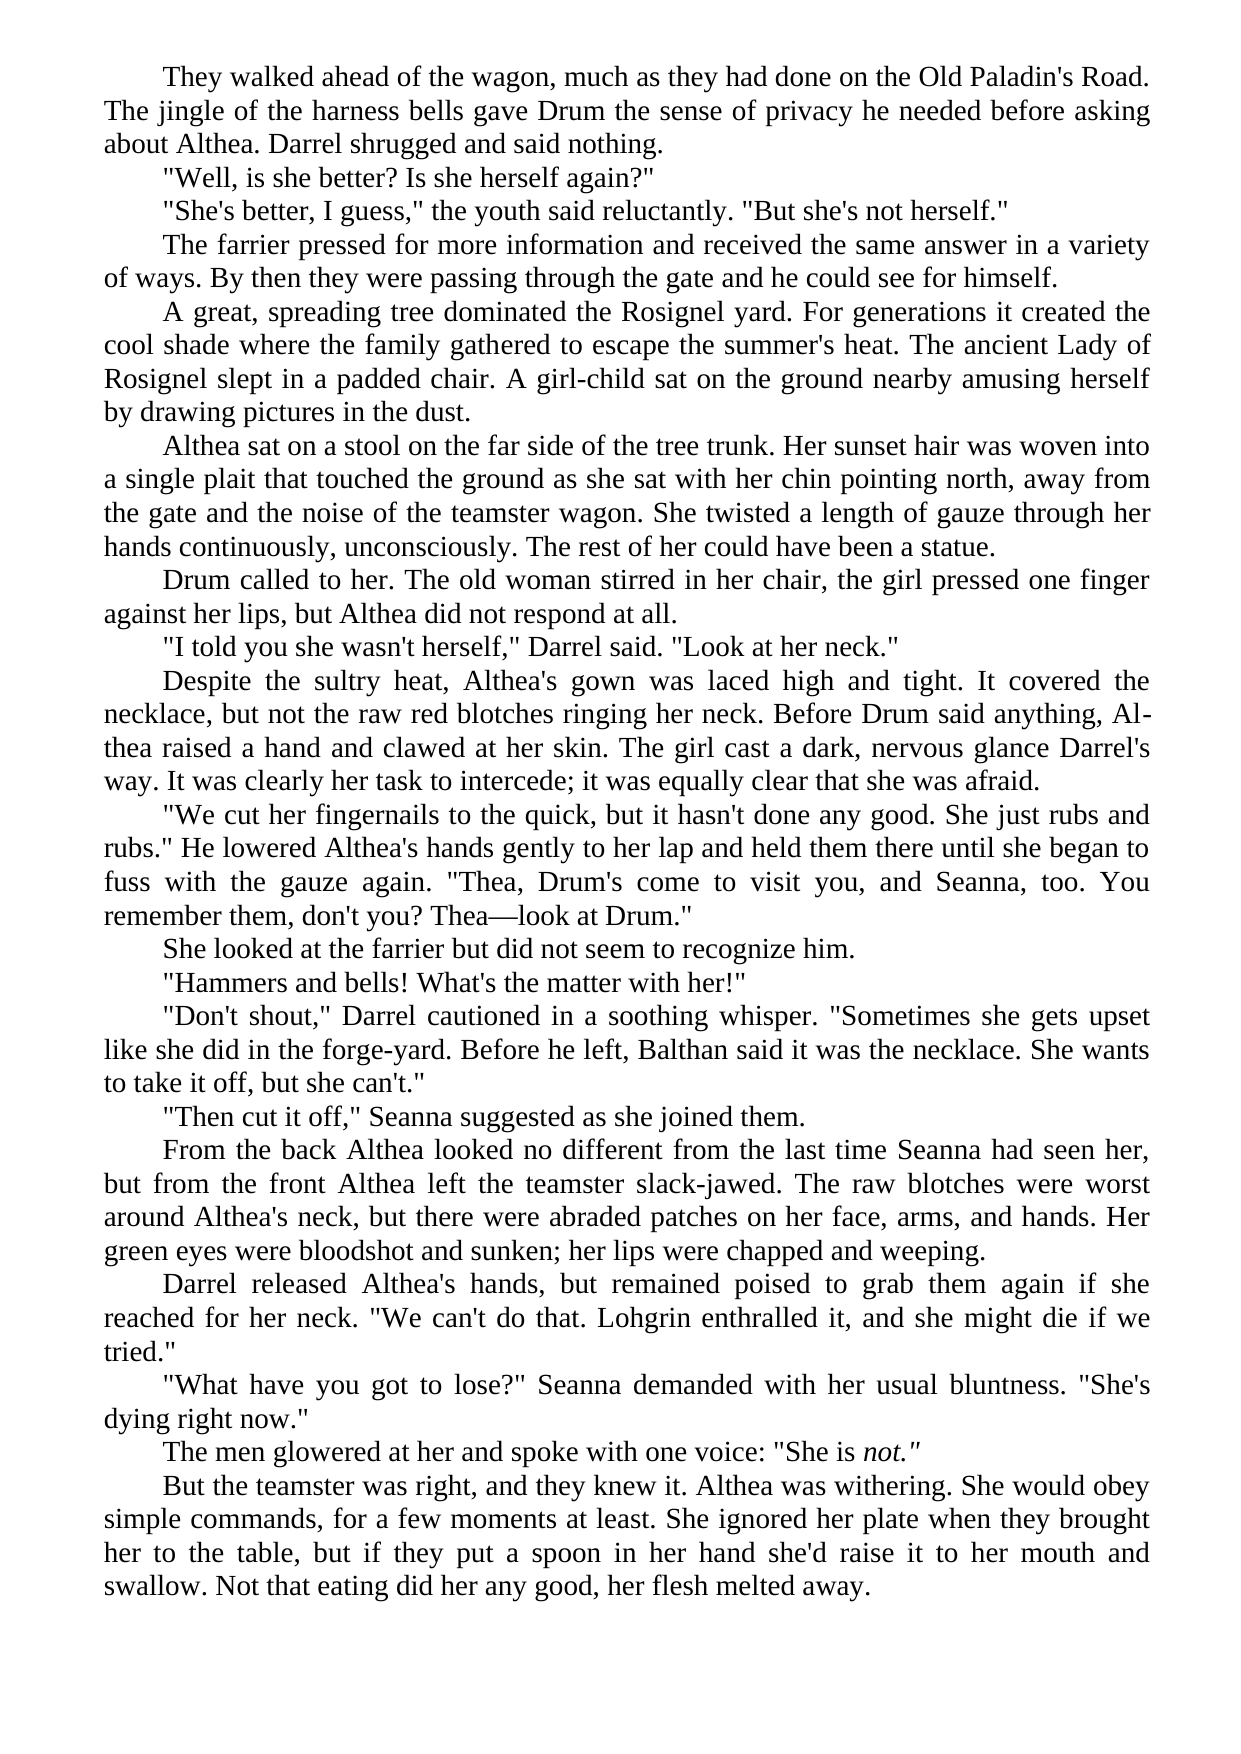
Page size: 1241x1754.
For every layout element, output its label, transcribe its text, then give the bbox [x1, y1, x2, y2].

text "I told you she wasn't herself," Darrel said. "Look at her neck." [103, 629, 1152, 663]
text Drum called to her. The old woman stirred in her chair, the girl pressed one finger against her lips, but Althea did not respond at all. [103, 562, 1152, 629]
text "What have you got to lose?" Seanna demanded with her usual bluntness. "She's dying right now." [103, 1367, 1152, 1434]
text "Then cut it off," Seanna suggested as she joined them. [103, 1099, 1152, 1132]
text "Well, is she better? Is she herself again?" [103, 160, 1152, 193]
text Althea sat on a stool on the far side of the tree trunk. Her sunset hair was woven into a single plait that touched the ground as she sat with her chin pointing north, away from the gate and the noise of the teamster wagon. She twisted a length of gauze through her hands continuously, unconsciously. The rest of her could have been a statue. [103, 428, 1152, 562]
text She looked at the farrier but did not seem to recognize him. [103, 931, 1152, 965]
text The farrier pressed for more information and received the same answer in a variety of ways. By then they were passing through the gate and he could see for himself. [103, 227, 1152, 294]
text But the teamster was right, and they knew it. Althea was withering. She would obey simple commands, for a few moments at least. She ignored her plate when they brought her to the table, but if they put a spoon in her hand she'd raise it to her mouth and swallow. Not that eating did her any good, her flesh melted away. [103, 1468, 1152, 1602]
text Darrel released Althea's hands, but remained poised to grab them again if she reached for her neck. "We can't do that. Lohgrin enthralled it, and she might die if we tried." [103, 1267, 1152, 1367]
text A great, spreading tree dominated the Rosignel yard. For generations it created the cool shade where the family gathered to escape the summer's heat. The ancient Lady of Rosignel slept in a padded chair. A girl-child sat on the ground nearby amusing herself by drawing pictures in the dust. [103, 294, 1152, 428]
text The men glowered at her and spoke with one voice: "She is not." [103, 1434, 1152, 1468]
text "Don't shout," Darrel cautioned in a soothing whisper. "Sometimes she gets upset like she did in the forge-yard. Before he left, Balthan said it was the necklace. She wants to take it off, but she can't." [103, 998, 1152, 1099]
text "We cut her fingernails to the quick, but it hasn't done any good. She just rubs and rubs." He lowered Althea's hands gently to her lap and held them there until she began to fuss with the gauze again. "Thea, Drum's come to visit you, and Seanna, too. You remember them, don't you? Thea—look at Drum." [103, 797, 1152, 931]
text "Hammers and bells! What's the matter with her!" [103, 965, 1152, 998]
text Despite the sultry heat, Althea's gown was laced high and tight. It covered the necklace, but not the raw red blotches ringing her neck. Before Drum said anything, Althea raised a hand and clawed at her skin. The girl cast a dark, nervous glance Darrel's way. It was clearly her task to intercede; it was equally clear that she was afraid. [103, 663, 1152, 797]
text From the back Althea looked no different from the last time Seanna had seen her, but from the front Althea left the teamster slack-jawed. The raw blotches were worst around Althea's neck, but there were abraded patches on her face, arms, and hands. Her green eyes were bloodshot and sunken; her lips were chapped and weeping. [103, 1132, 1152, 1267]
text They walked ahead of the wagon, much as they had done on the Old Paladin's Road. The jingle of the harness bells gave Drum the sense of privacy he needed before asking about Althea. Darrel shrugged and said nothing. [103, 59, 1152, 160]
text "She's better, I guess," the youth said reluctantly. "But she's not herself." [103, 193, 1152, 227]
